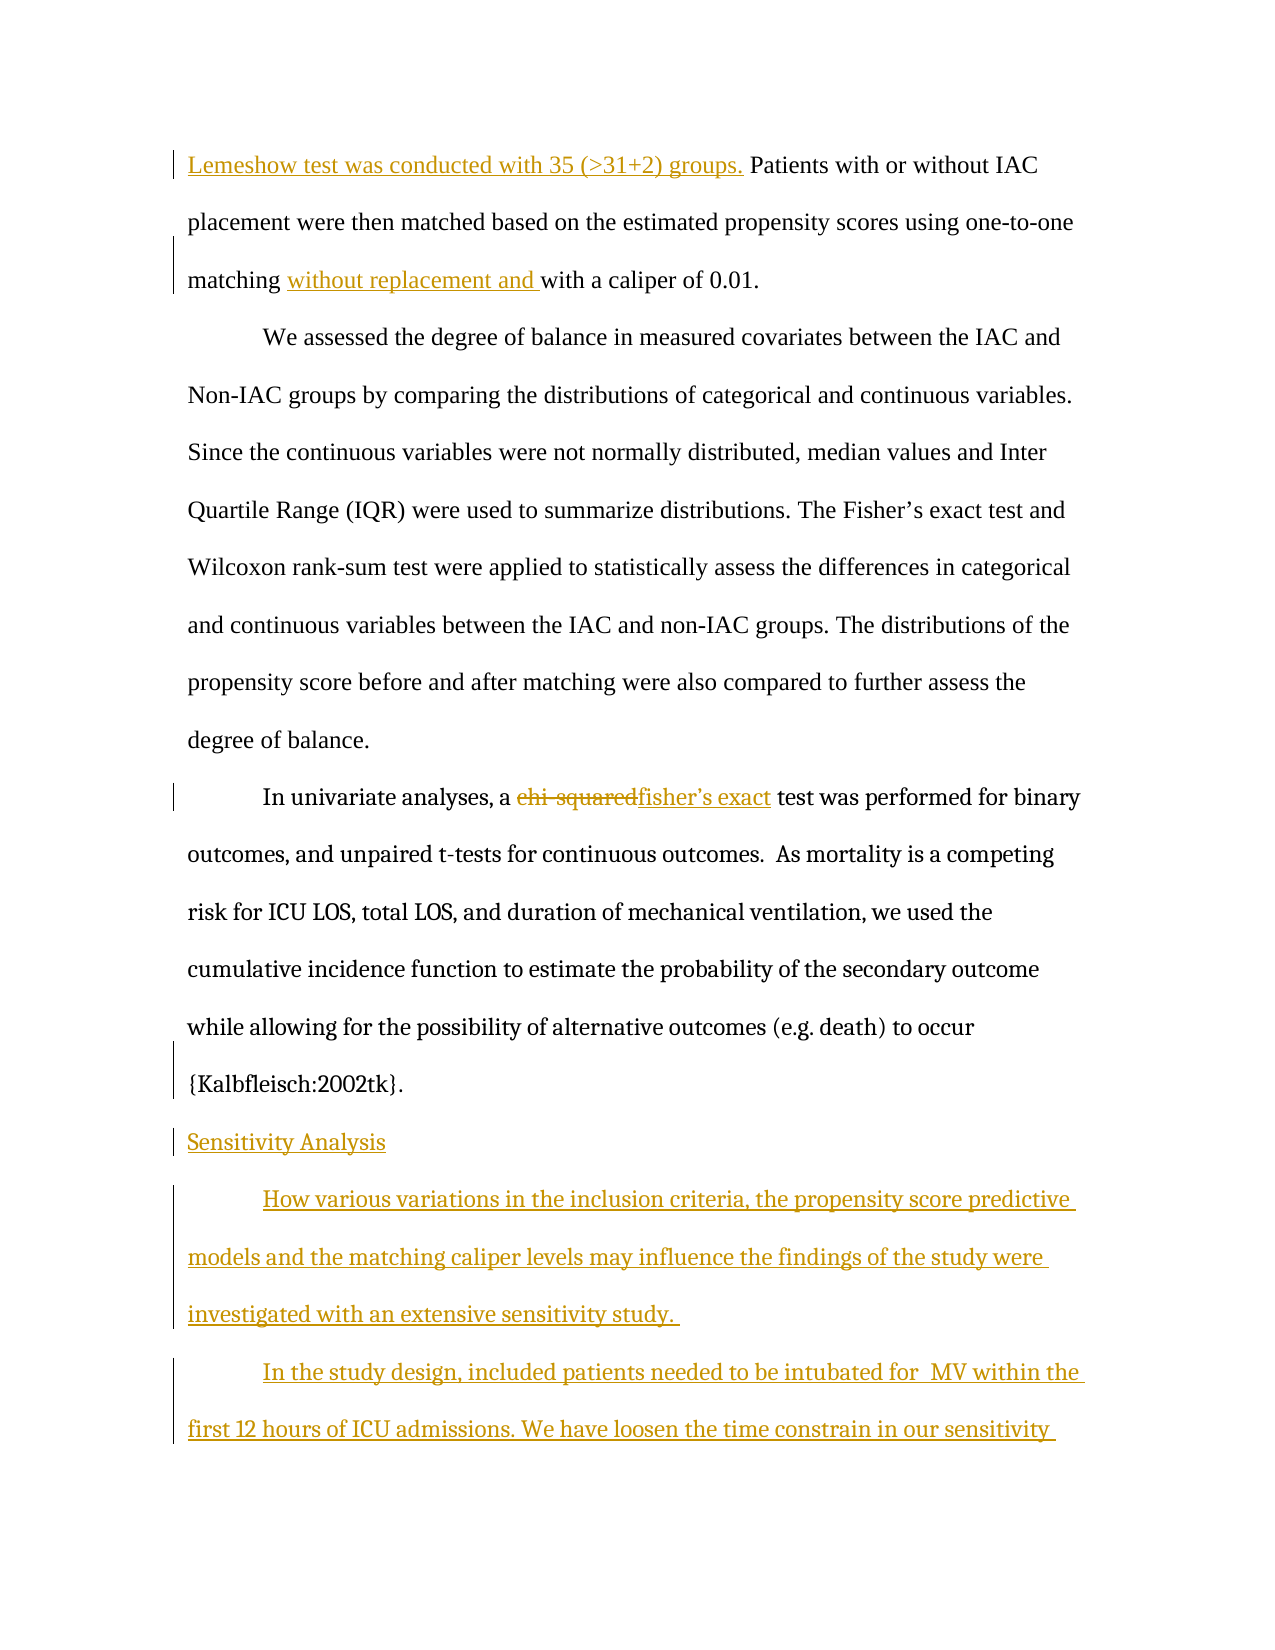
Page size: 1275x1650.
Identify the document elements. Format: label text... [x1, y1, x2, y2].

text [187, 150, 1087, 294]
text We assessed the degree of balance in measured covariates between the IAC and Non-IAC groups by comparing the distributions of categorical and continuous variables. Since the continuous variables were not normally distributed, median values and Inter Quartile Range (IQR) were used to summarize distributions. The Fisher’s exact test and Wilcoxon rank-sum test were applied to statistically assess the differences in categorical and continuous variables between the IAC and non-IAC groups. The distributions of the propensity score before and after matching were also compared to further assess the degree of balance. [187, 322, 1087, 754]
text In univariate analyses, a test was performed for binary outcomes, and unpaired t-tests for continuous outcomes. As mortality is a competing risk for ICU LOS, total LOS, and duration of mechanical ventilation, we used the cumulative incidence function to estimate the probability of the secondary outcome while allowing for the possibility of alternative outcomes (e.g. death) to occur {Kalbfleisch:2002tk}. [187, 782, 1087, 1099]
